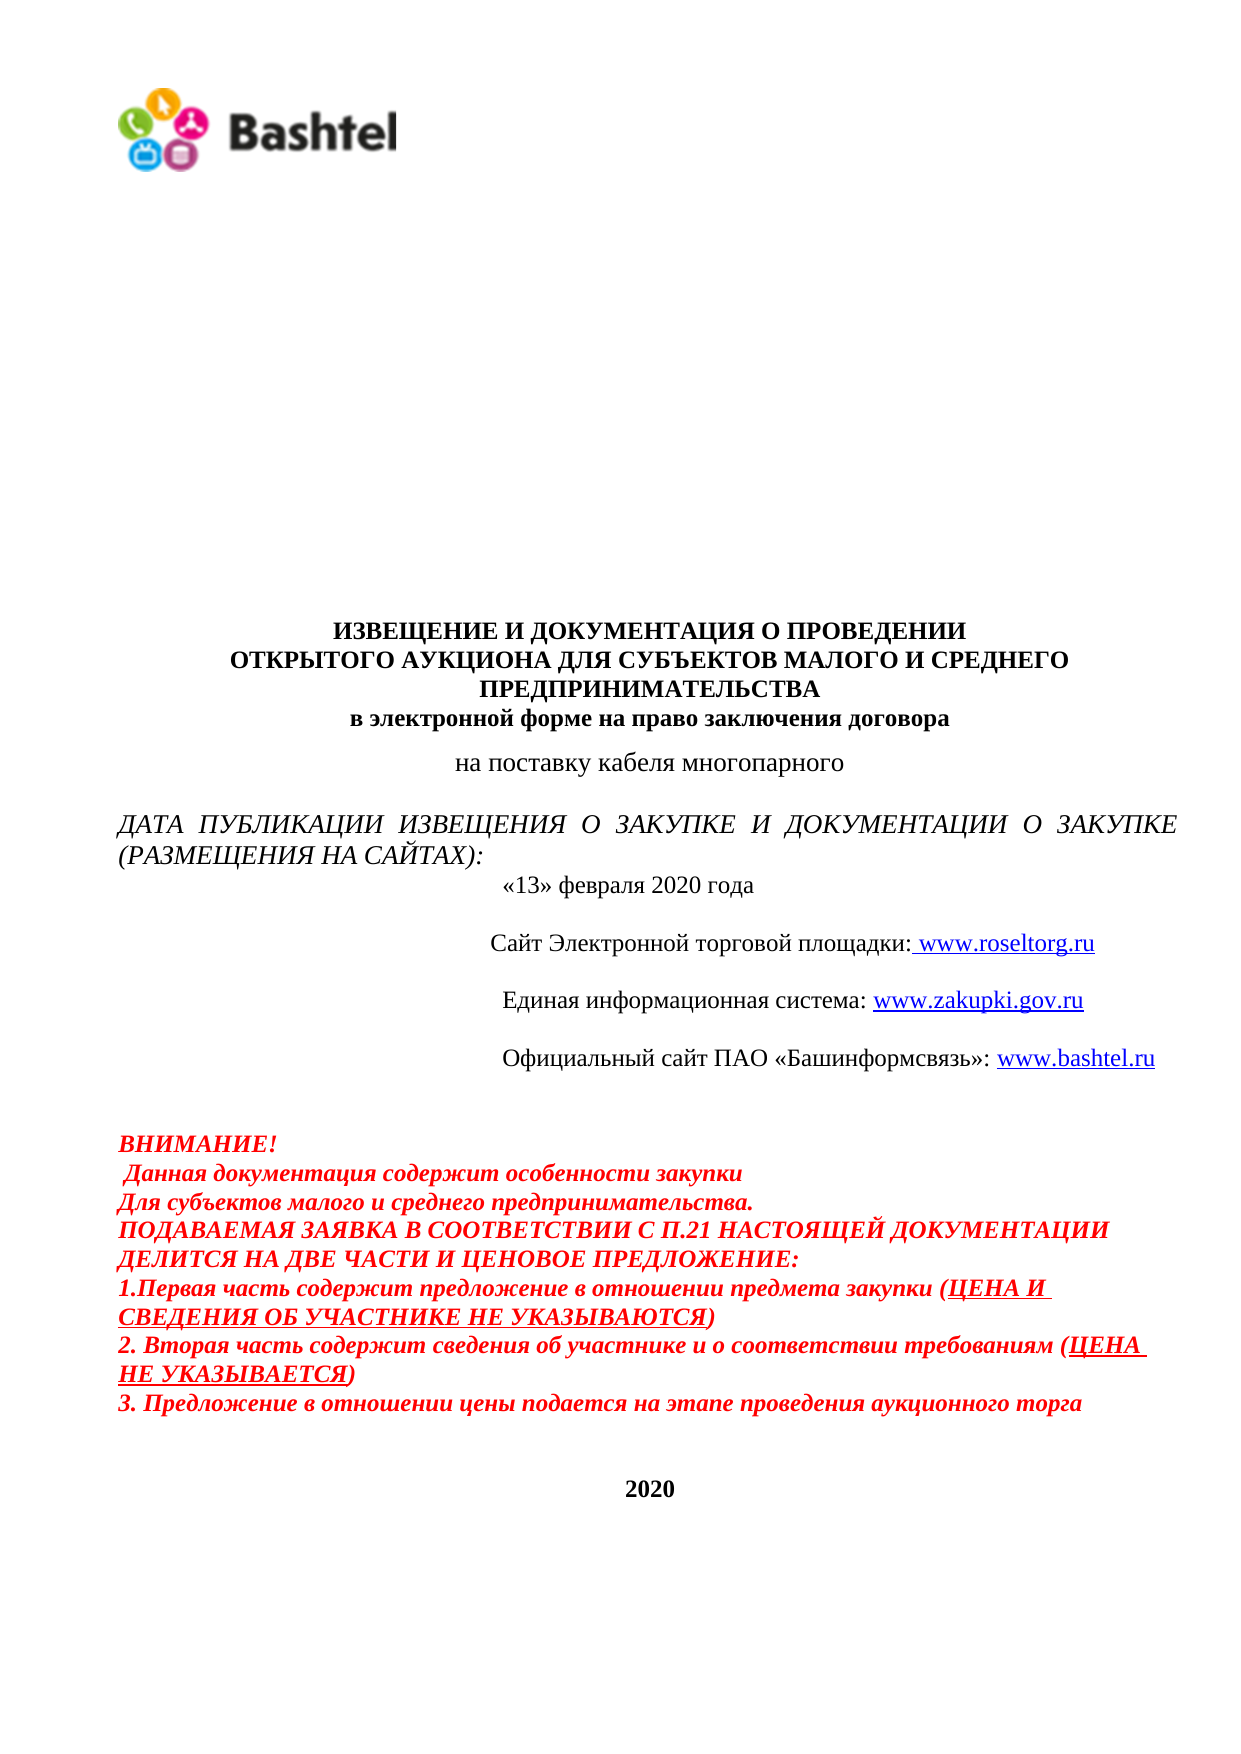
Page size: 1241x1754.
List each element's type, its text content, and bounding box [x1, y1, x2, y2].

picture [118, 88, 397, 172]
text ОТКРЫТОГО АУКЦИОНА ДЛЯ СУБЪЕКТОВ МАЛОГО И СРЕДНЕГО ПРЕДПРИНИМАТЕЛЬСТВА [118, 645, 1181, 703]
text ИЗВЕЩЕНИЕ И ДОКУМЕНТАЦИЯ О ПРОВЕДЕНИИ [118, 616, 1181, 645]
text Официальный сайт ПАО «Башинформсвязь»: www.bashtel.ru [502, 1043, 1181, 1072]
text 2. Вторая часть содержит сведения об участнике и о соответствии требованиям (ЦЕНА НЕ УКАЗЫВАЕТСЯ) [118, 1330, 1181, 1388]
text Данная документация содержит особенности закупки [118, 1158, 1181, 1187]
text в электронной форме на право заключения договора [118, 703, 1181, 731]
text Для субъектов малого и среднего предпринимательства. [118, 1187, 1181, 1215]
text ПОДАВАЕМАЯ ЗАЯВКА В СООТВЕТСТВИИ С П.21 НАСТОЯЩЕЙ ДОКУМЕНТАЦИИ ДЕЛИТСЯ НА ДВЕ ЧАСТИ И ЦЕНОВОЕ ПРЕДЛОЖЕНИЕ: [118, 1215, 1181, 1273]
text Единая информационная система: www.zakupki.gov.ru [502, 985, 1181, 1014]
text 2020 [118, 1474, 1181, 1503]
text 1.Первая часть содержит предложение в отношении предмета закупки (ЦЕНА И СВЕДЕНИЯ ОБ УЧАСТНИКЕ НЕ УКАЗЫВАЮТСЯ) [118, 1273, 1181, 1330]
text ВНИМАНИЕ! [118, 1129, 1181, 1158]
text ДАТА ПУБЛИКАЦИИ ИЗВЕЩЕНИЯ О ЗАКУПКЕ И ДОКУМЕНТАЦИИ О ЗАКУПКЕ (РАЗМЕЩЕНИЯ НА САЙТАХ): [118, 808, 1181, 870]
text Сайт Электронной торговой площадки: www.roseltorg.ru [490, 928, 1181, 957]
text на поставку кабеля многопарного [118, 746, 1181, 777]
text 3. Предложение в отношении цены подается на этапе проведения аукционного торга [118, 1388, 1181, 1417]
